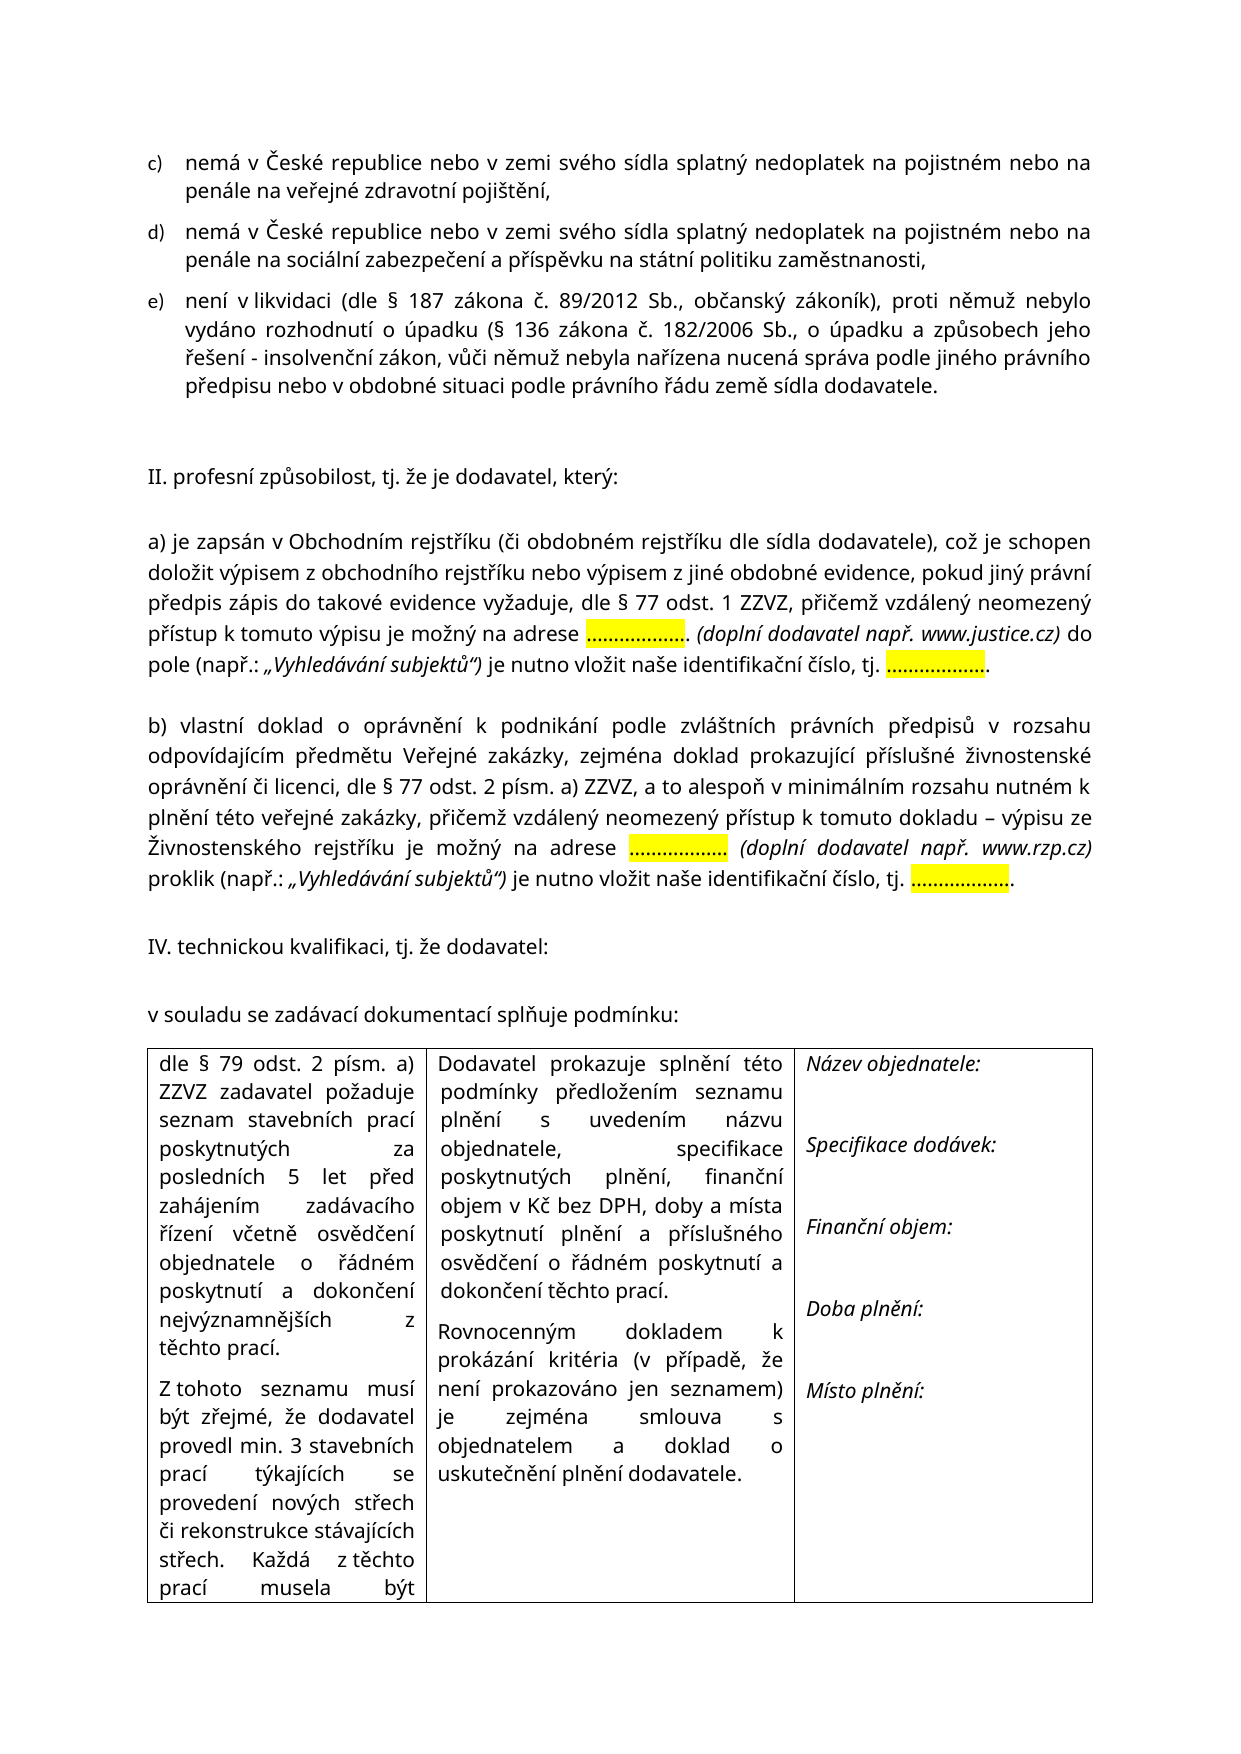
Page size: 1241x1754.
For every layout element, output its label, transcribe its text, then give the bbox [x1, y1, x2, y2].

list II. profesní způsobilost, tj. že je dodavatel, který: [148, 462, 1093, 490]
text IV. technickou kvalifikaci, tj. že dodavatel: [148, 932, 1093, 961]
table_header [427, 1049, 794, 1602]
text v souladu se zadávací dokumentací splňuje podmínku: [148, 1000, 1093, 1029]
list a) je zapsán v Obchodním rejstříku (či obdobném rejstříku dle sídla dodavatele), což je schopen doložit výpisem z obchodního rejstříku nebo výpisem z jiné obdobné evidence, pokud jiný právní předpis zápis do takové evidence vyžaduje, dle § 77 odst. 1 ZZVZ, přičemž vzdálený neomezený přístup k tomuto výpisu je možný na adrese ………………. (doplní dodavatel např. www.justice.cz) do pole (např.: „Vyhledávání subjektů“) je nutno vložit naše identifikační číslo, tj. ………………. [148, 527, 1093, 678]
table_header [795, 1049, 1092, 1602]
list nemá v České republice nebo v zemi svého sídla splatný nedoplatek na pojistném nebo na penále na veřejné zdravotní pojištění, [148, 148, 1093, 204]
list není v likvidaci (dle § 187 zákona č. 89/2012 Sb., občanský zákoník), proti němuž nebylo vydáno rozhodnutí o úpadku (§ 136 zákona č. 182/2006 Sb., o úpadku a způsobech jeho řešení - insolvenční zákon, vůči němuž nebyla nařízena nucená správa podle jiného právního předpisu nebo v obdobné situaci podle právního řádu země sídla dodavatele. [148, 286, 1093, 400]
list nemá v České republice nebo v zemi svého sídla splatný nedoplatek na pojistném nebo na penále na sociální zabezpečení a příspěvku na státní politiku zaměstnanosti, [148, 217, 1093, 274]
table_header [148, 1049, 426, 1602]
list b) vlastní doklad o oprávnění k podnikání podle zvláštních právních předpisů v rozsahu odpovídajícím předmětu Veřejné zakázky, zejména doklad prokazující příslušné živnostenské oprávnění či licenci, dle § 77 odst. 2 písm. a) ZZVZ, a to alespoň v minimálním rozsahu nutném k plnění této veřejné zakázky, přičemž vzdálený neomezený přístup k tomuto dokladu – výpisu ze Živnostenského rejstříku je možný na adrese ……………… (doplní dodavatel např. www.rzp.cz) proklik (např.: „Vyhledávání subjektů“) je nutno vložit naše identifikační číslo, tj. ………………. [148, 711, 1093, 893]
